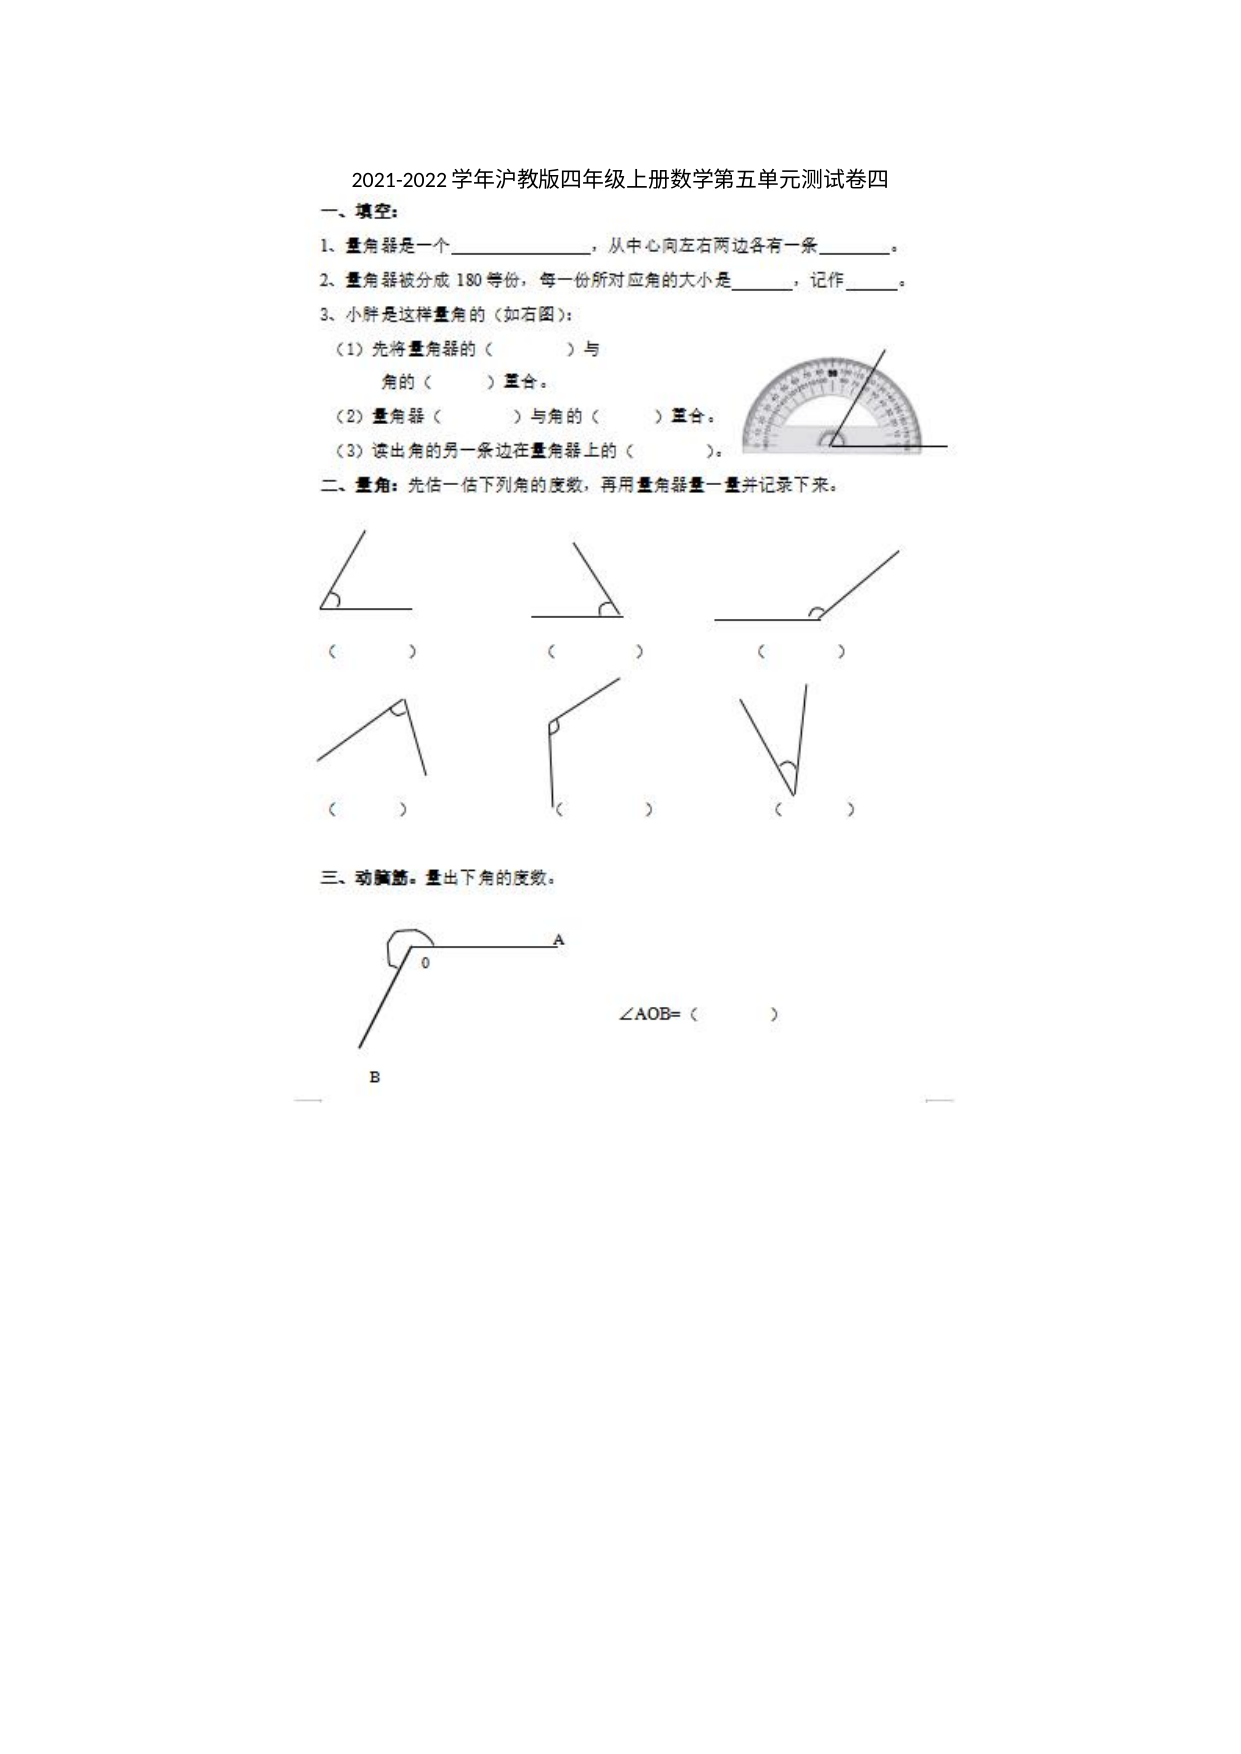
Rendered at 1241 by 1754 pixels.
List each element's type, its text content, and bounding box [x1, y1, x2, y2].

picture [281, 194, 959, 1103]
text 2021-2022学年沪教版四年级上册数学第五单元测试卷四 [187, 162, 1053, 194]
